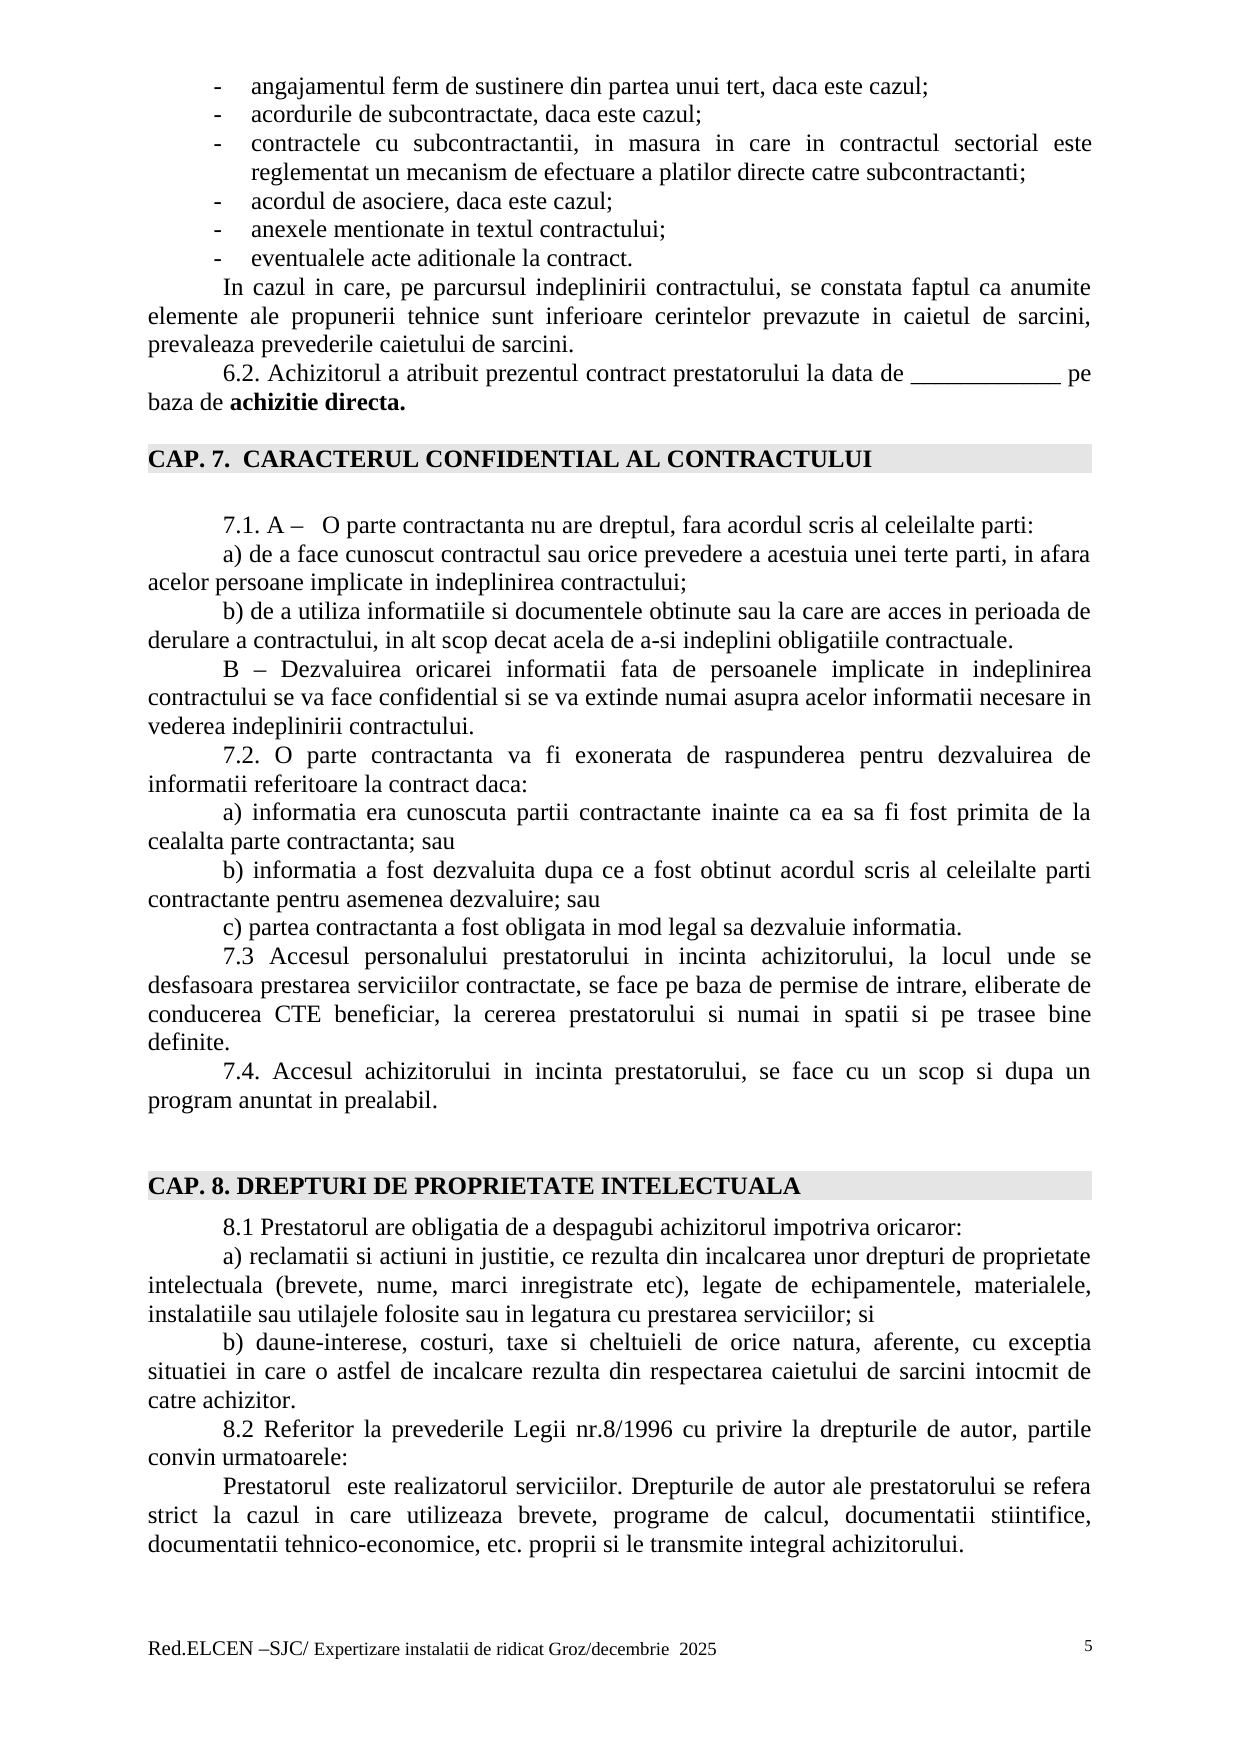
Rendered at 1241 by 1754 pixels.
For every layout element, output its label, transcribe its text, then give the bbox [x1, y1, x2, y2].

text B – Dezvaluirea oricarei informatii fata de persoanele implicate in indeplinirea contractului se va face confidential si se va extinde numai asupra acelor informatii necesare in vederea indeplinirii contractului. [148, 654, 1092, 740]
text b) de a utiliza informatiile si documentele obtinute sau la care are acces in perioada de derulare a contractului, in alt scop decat acela de a-si indeplini obligatiile contractuale. [148, 596, 1092, 654]
text 8.2 Referitor la prevederile Legii nr.8/1996 cu privire la drepturile de autor, partile convin urmatoarele: [148, 1414, 1092, 1471]
text a) reclamatii si actiuni in justitie, ce rezulta din incalcarea unor drepturi de proprietate intelectuala (brevete, nume, marci inregistrate etc), legate de echipamentele, materialele, instalatiile sau utilajele folosite sau in legatura cu prestarea serviciilor; si [148, 1241, 1092, 1327]
list angajamentul ferm de sustinere din partea unui tert, daca este cazul; [213, 71, 1092, 99]
text b) daune-interese, costuri, taxe si cheltuieli de orice natura, aferente, cu exceptia situatiei in care o astfel de incalcare rezulta din respectarea caietului de sarcini intocmit de catre achizitor. [148, 1327, 1092, 1414]
text 7.2. O parte contractanta va fi exonerata de raspunderea pentru dezvaluirea de informatii referitoare la contract daca: [148, 740, 1092, 797]
list acordurile de subcontractate, daca este cazul; [213, 99, 1092, 128]
text 7.1. A – O parte contractanta nu are dreptul, fara acordul scris al celeilalte parti: [148, 510, 1092, 539]
text Prestatorul este realizatorul serviciilor. Drepturile de autor ale prestatorului se refera strict la cazul in care utilizeaza brevete, programe de calcul, documentatii stiintifice, documentatii tehnico-economice, etc. proprii si le transmite integral achizitorului. [148, 1471, 1092, 1557]
list anexele mentionate in textul contractului; [213, 214, 1092, 243]
subtitle CAP. 7. CARACTERUL CONFIDENTIAL AL CONTRACTULUI [148, 444, 1092, 473]
text 8.1 Prestatorul are obligatia de a despagubi achizitorul impotriva oricaror: [148, 1212, 1092, 1241]
text a) informatia era cunoscuta partii contractante inainte ca ea sa fi fost primita de la cealalta parte contractanta; sau [148, 797, 1092, 855]
list contractele cu subcontractantii, in masura in care in contractul sectorial este reglementat un mecanism de efectuare a platilor directe catre subcontractanti; [213, 128, 1092, 186]
text a) de a face cunoscut contractul sau orice prevedere a acestuia unei terte parti, in afara acelor persoane implicate in indeplinirea contractului; [148, 539, 1092, 596]
text 7.4. Accesul achizitorului in incinta prestatorului, se face cu un scop si dupa un program anuntat in prealabil. [148, 1056, 1092, 1114]
list acordul de asociere, daca este cazul; [213, 186, 1092, 214]
text 6.2. Achizitorul a atribuit prezentul contract prestatorului la data de ____________ pe baza de achizitie directa. [148, 358, 1092, 416]
text 7.3 Accesul personalului prestatorului in incinta achizitorului, la locul unde se desfasoara prestarea serviciilor contractate, se face pe baza de permise de intrare, eliberate de conducerea CTE beneficiar, la cererea prestatorului si numai in spatii si pe trasee bine definite. [148, 941, 1092, 1056]
list eventualele acte aditionale la contract. [213, 243, 1092, 272]
subtitle CAP. 8. DREPTURI DE PROPRIETATE INTELECTUALA [148, 1171, 1092, 1200]
text In cazul in care, pe parcursul indeplinirii contractului, se constata faptul ca anumite elemente ale propunerii tehnice sunt inferioare cerintelor prevazute in caietul de sarcini, prevaleaza prevederile caietului de sarcini. [148, 272, 1092, 358]
text c) partea contractanta a fost obligata in mod legal sa dezvaluie informatia. [148, 912, 1092, 941]
text b) informatia a fost dezvaluita dupa ce a fost obtinut acordul scris al celeilalte parti contractante pentru asemenea dezvaluire; sau [148, 855, 1092, 912]
